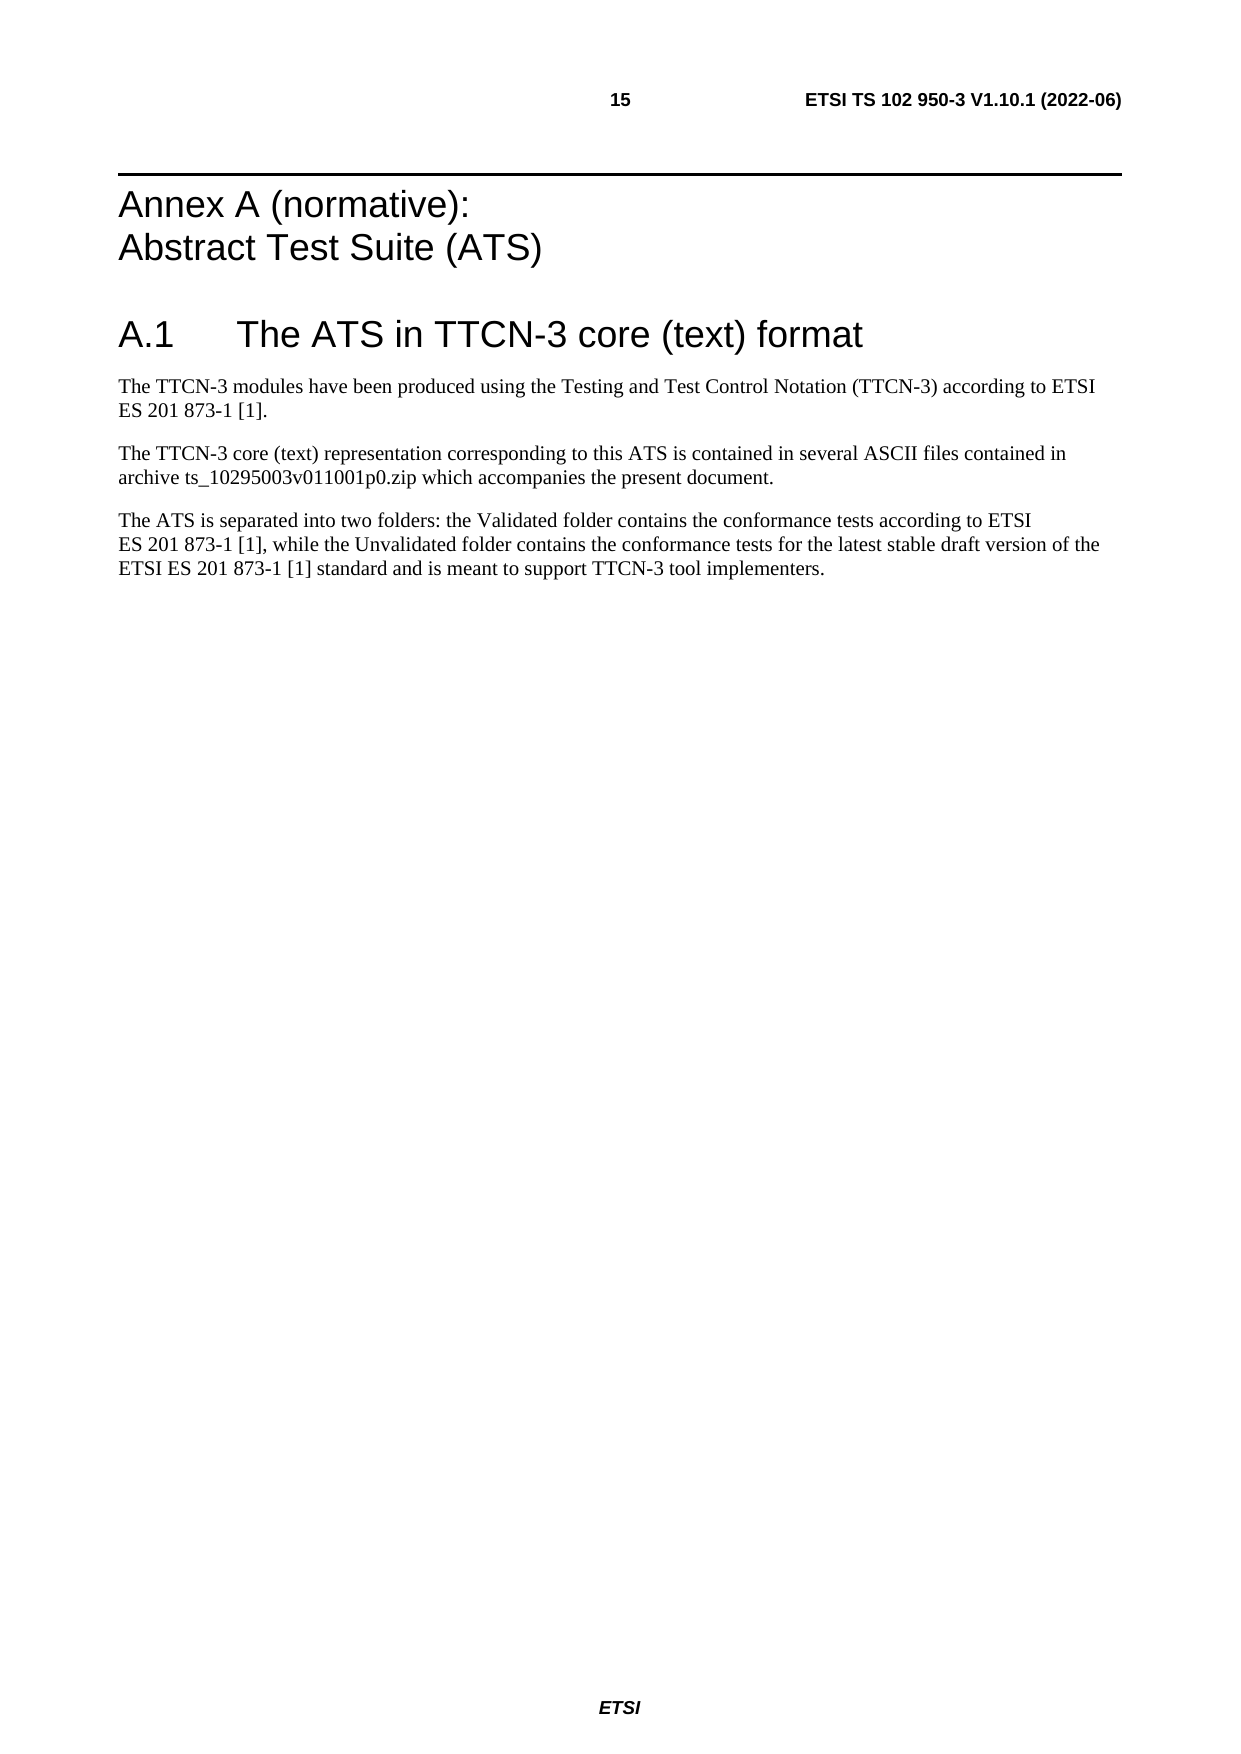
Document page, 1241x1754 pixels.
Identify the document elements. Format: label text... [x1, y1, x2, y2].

subtitle A.1 The ATS in TTCN-3 core (text) format [118, 303, 1122, 355]
text The TTCN-3 modules have been produced using the Testing and Test Control Notation (TTCN-3) according to ETSI ES 201 873-1 [1]. [118, 374, 1122, 422]
text The TTCN-3 core (text) representation corresponding to this ATS is contained in several ASCII files contained in archive ts_10295003v011001p0.zip which accompanies the present document. [118, 441, 1122, 489]
text The ATS is separated into two folders: the Validated folder contains the conformance tests according to ETSI ES 201 873-1 [1], while the Unvalidated folder contains the conformance tests for the latest stable draft version of the ETSI ES 201 873-1 [1] standard and is meant to support TTCN-3 tool implementers. [118, 508, 1122, 580]
subtitle Annex A (normative): Abstract Test Suite (ATS) [118, 176, 1122, 268]
